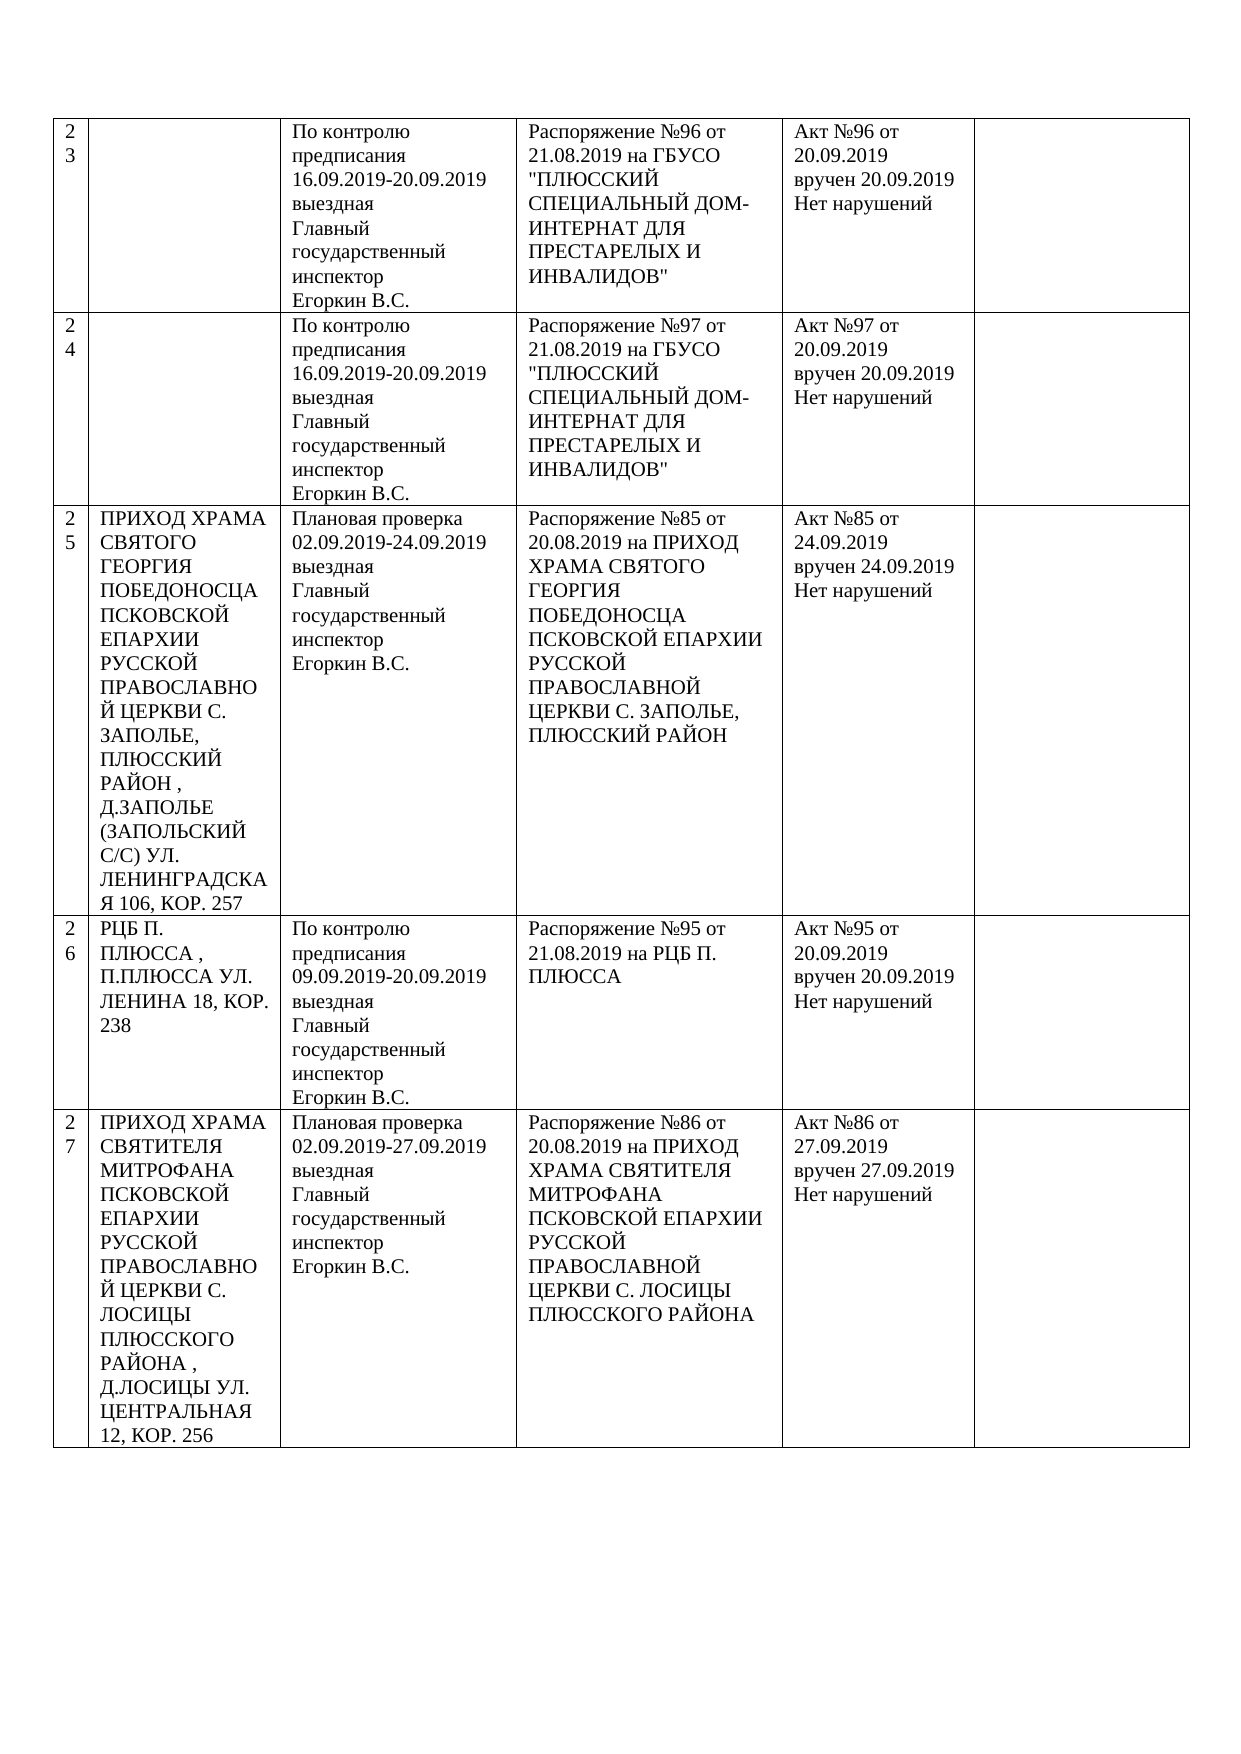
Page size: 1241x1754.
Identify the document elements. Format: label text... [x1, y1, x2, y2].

table_cell Распоряжение №85 от 20.08.2019 на ПРИХОД ХРАМА СВЯТОГО ГЕОРГИЯ ПОБЕДОНОСЦА ПСКОВСКОЙ ЕПАРХИИ РУССКОЙ ПРАВОСЛАВНОЙ ЦЕРКВИ С. ЗАПОЛЬЕ, ПЛЮССКИЙ РАЙОН [517, 506, 782, 915]
table_cell [89, 313, 280, 505]
table_cell 24 [54, 313, 88, 505]
table_cell Акт №85 от 24.09.2019 вручен 24.09.2019 Нет нарушений [783, 506, 974, 915]
table_cell По контролю предписания 09.09.2019-20.09.2019 выездная Главный государственный инспектор Егоркин В.С. [281, 916, 516, 1109]
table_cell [281, 119, 516, 312]
table_cell [975, 1110, 1189, 1447]
table_cell ПРИХОД ХРАМА СВЯТИТЕЛЯ МИТРОФАНА ПСКОВСКОЙ ЕПАРХИИ РУССКОЙ ПРАВОСЛАВНОЙ ЦЕРКВИ С. ЛОСИЦЫ ПЛЮССКОГО РАЙОНА , Д.ЛОСИЦЫ УЛ. ЦЕНТРАЛЬНАЯ 12, КОР. 256 [89, 1110, 280, 1447]
table_cell [975, 506, 1189, 915]
table_cell РЦБ П. ПЛЮССА , П.ПЛЮССА УЛ. ЛЕНИНА 18, КОР. 238 [89, 916, 280, 1109]
table_cell 26 [54, 916, 88, 1109]
table_cell Акт №95 от 20.09.2019 вручен 20.09.2019 Нет нарушений [783, 916, 974, 1109]
table_cell 23 [54, 119, 88, 312]
table_cell [975, 313, 1189, 505]
table_cell 25 [54, 506, 88, 915]
table_cell Плановая проверка 02.09.2019-27.09.2019 выездная Главный государственный инспектор Егоркин В.С. [281, 1110, 516, 1447]
table_cell Распоряжение №97 от 21.08.2019 на ГБУСО "ПЛЮССКИЙ СПЕЦИАЛЬНЫЙ ДОМ-ИНТЕРНАТ ДЛЯ ПРЕСТАРЕЛЫХ И ИНВАЛИДОВ" [517, 313, 782, 505]
table_cell Плановая проверка 02.09.2019-24.09.2019 выездная Главный государственный инспектор Егоркин В.С. [281, 506, 516, 915]
table_cell Акт №96 от 20.09.2019 вручен 20.09.2019 Нет нарушений [783, 119, 974, 312]
table_cell [975, 119, 1189, 312]
table_cell Распоряжение №86 от 20.08.2019 на ПРИХОД ХРАМА СВЯТИТЕЛЯ МИТРОФАНА ПСКОВСКОЙ ЕПАРХИИ РУССКОЙ ПРАВОСЛАВНОЙ ЦЕРКВИ С. ЛОСИЦЫ ПЛЮССКОГО РАЙОНА [517, 1110, 782, 1447]
table_cell Акт №86 от 27.09.2019 вручен 27.09.2019 Нет нарушений [783, 1110, 974, 1447]
table_cell [975, 916, 1189, 1109]
table_cell Распоряжение №95 от 21.08.2019 на РЦБ П. ПЛЮССА [517, 916, 782, 1109]
table_cell Акт №97 от 20.09.2019 вручен 20.09.2019 Нет нарушений [783, 313, 974, 505]
table_cell [89, 119, 280, 312]
table_cell 27 [54, 1110, 88, 1447]
table_cell По контролю предписания 16.09.2019-20.09.2019 выездная Главный государственный инспектор Егоркин В.С. [281, 313, 516, 505]
table_cell ПРИХОД ХРАМА СВЯТОГО ГЕОРГИЯ ПОБЕДОНОСЦА ПСКОВСКОЙ ЕПАРХИИ РУССКОЙ ПРАВОСЛАВНОЙ ЦЕРКВИ С. ЗАПОЛЬЕ, ПЛЮССКИЙ РАЙОН , Д.ЗАПОЛЬЕ (ЗАПОЛЬСКИЙ С/С) УЛ. ЛЕНИНГРАДСКАЯ 106, КОР. 257 [89, 506, 280, 915]
table_cell Распоряжение №96 от 21.08.2019 на ГБУСО "ПЛЮССКИЙ СПЕЦИАЛЬНЫЙ ДОМ-ИНТЕРНАТ ДЛЯ ПРЕСТАРЕЛЫХ И ИНВАЛИДОВ" [517, 119, 782, 312]
